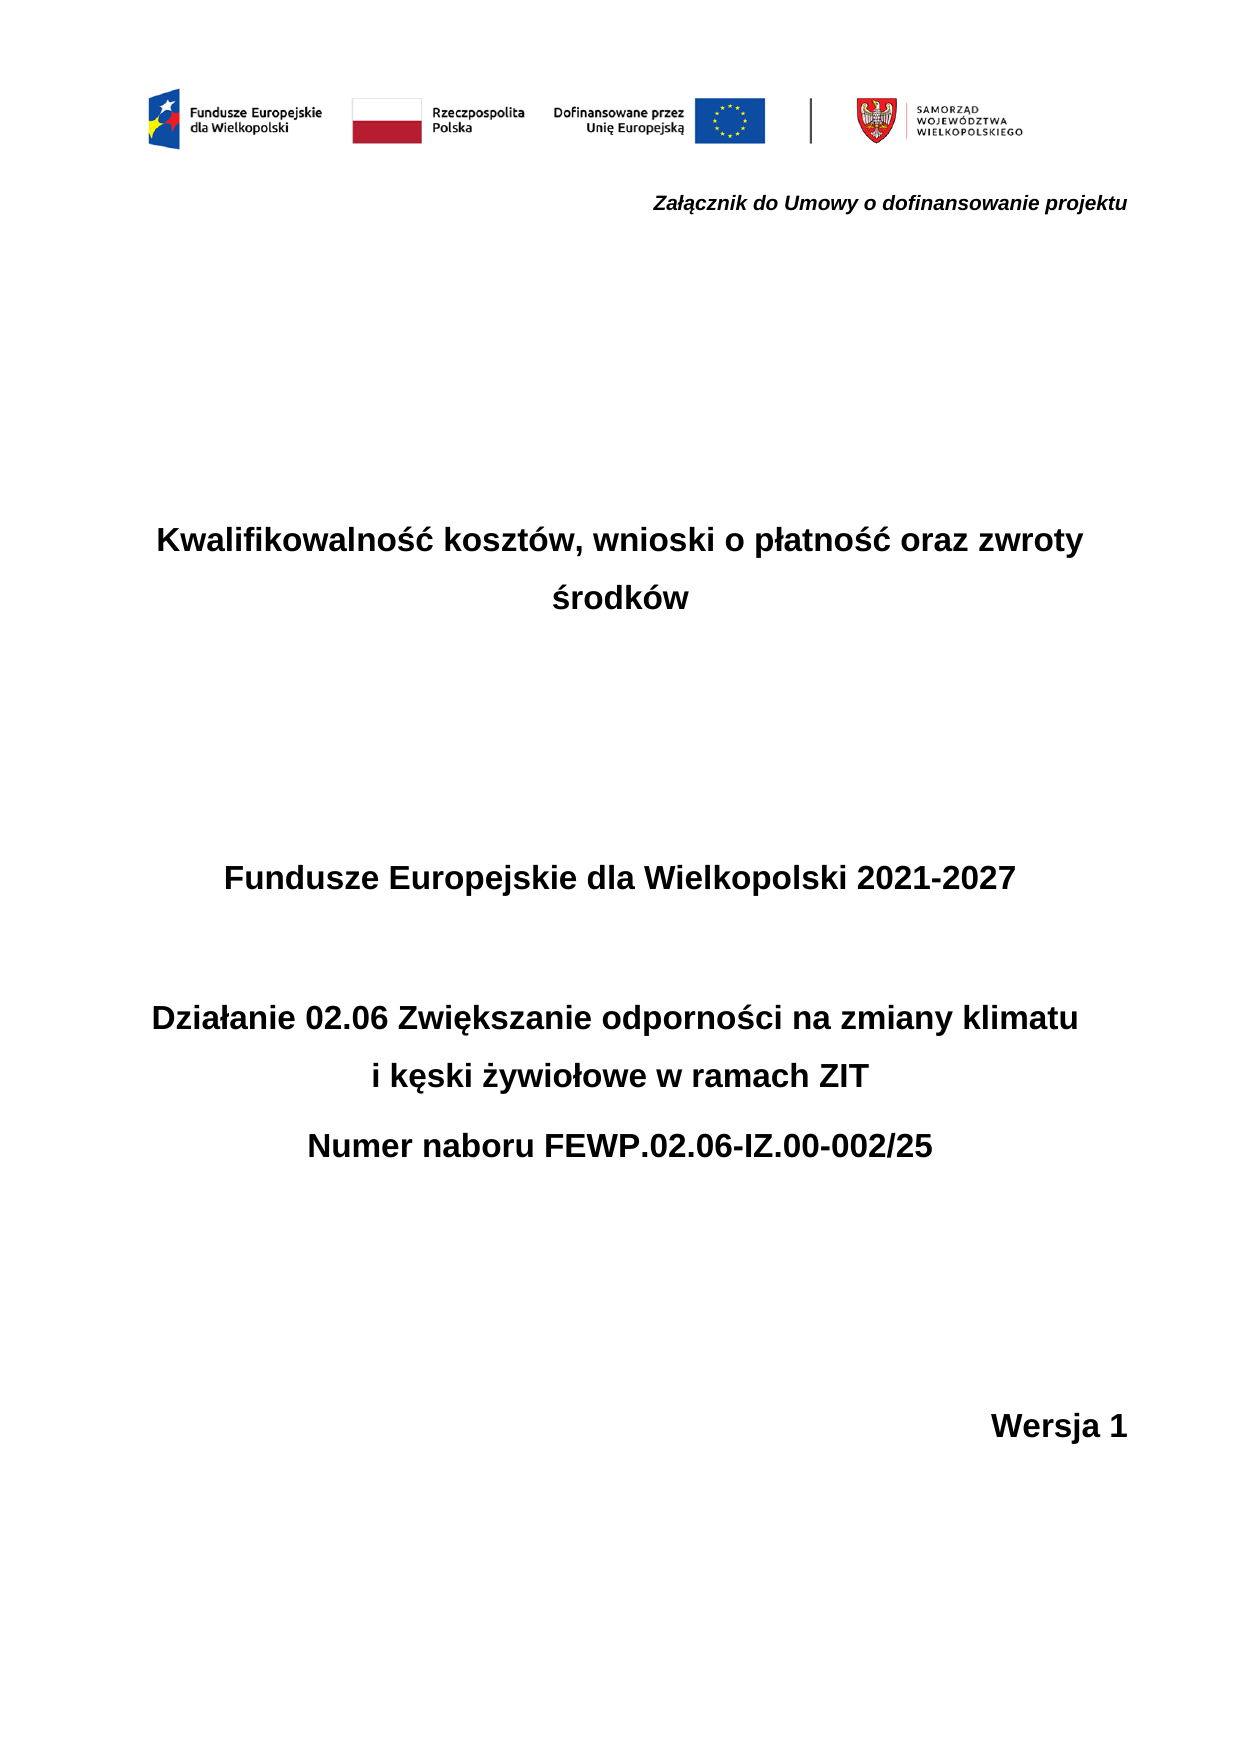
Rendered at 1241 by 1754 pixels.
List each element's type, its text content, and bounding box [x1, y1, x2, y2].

text Kwalifikowalność kosztów, wnioski o płatność oraz zwroty środków [112, 520, 1128, 616]
text Numer naboru FEWP.02.06-IZ.00-002/25 [112, 1126, 1128, 1164]
text Załącznik do Umowy o dofinansowanie projektu [112, 191, 1128, 215]
picture [112, 73, 1058, 165]
text Wersja 1 [112, 1406, 1128, 1445]
text Fundusze Europejskie dla Wielkopolski 2021-2027 [112, 858, 1128, 897]
text Działanie 02.06 Zwiększanie odporności na zmiany klimatu i kęski żywiołowe w ramach ZIT [112, 998, 1128, 1094]
